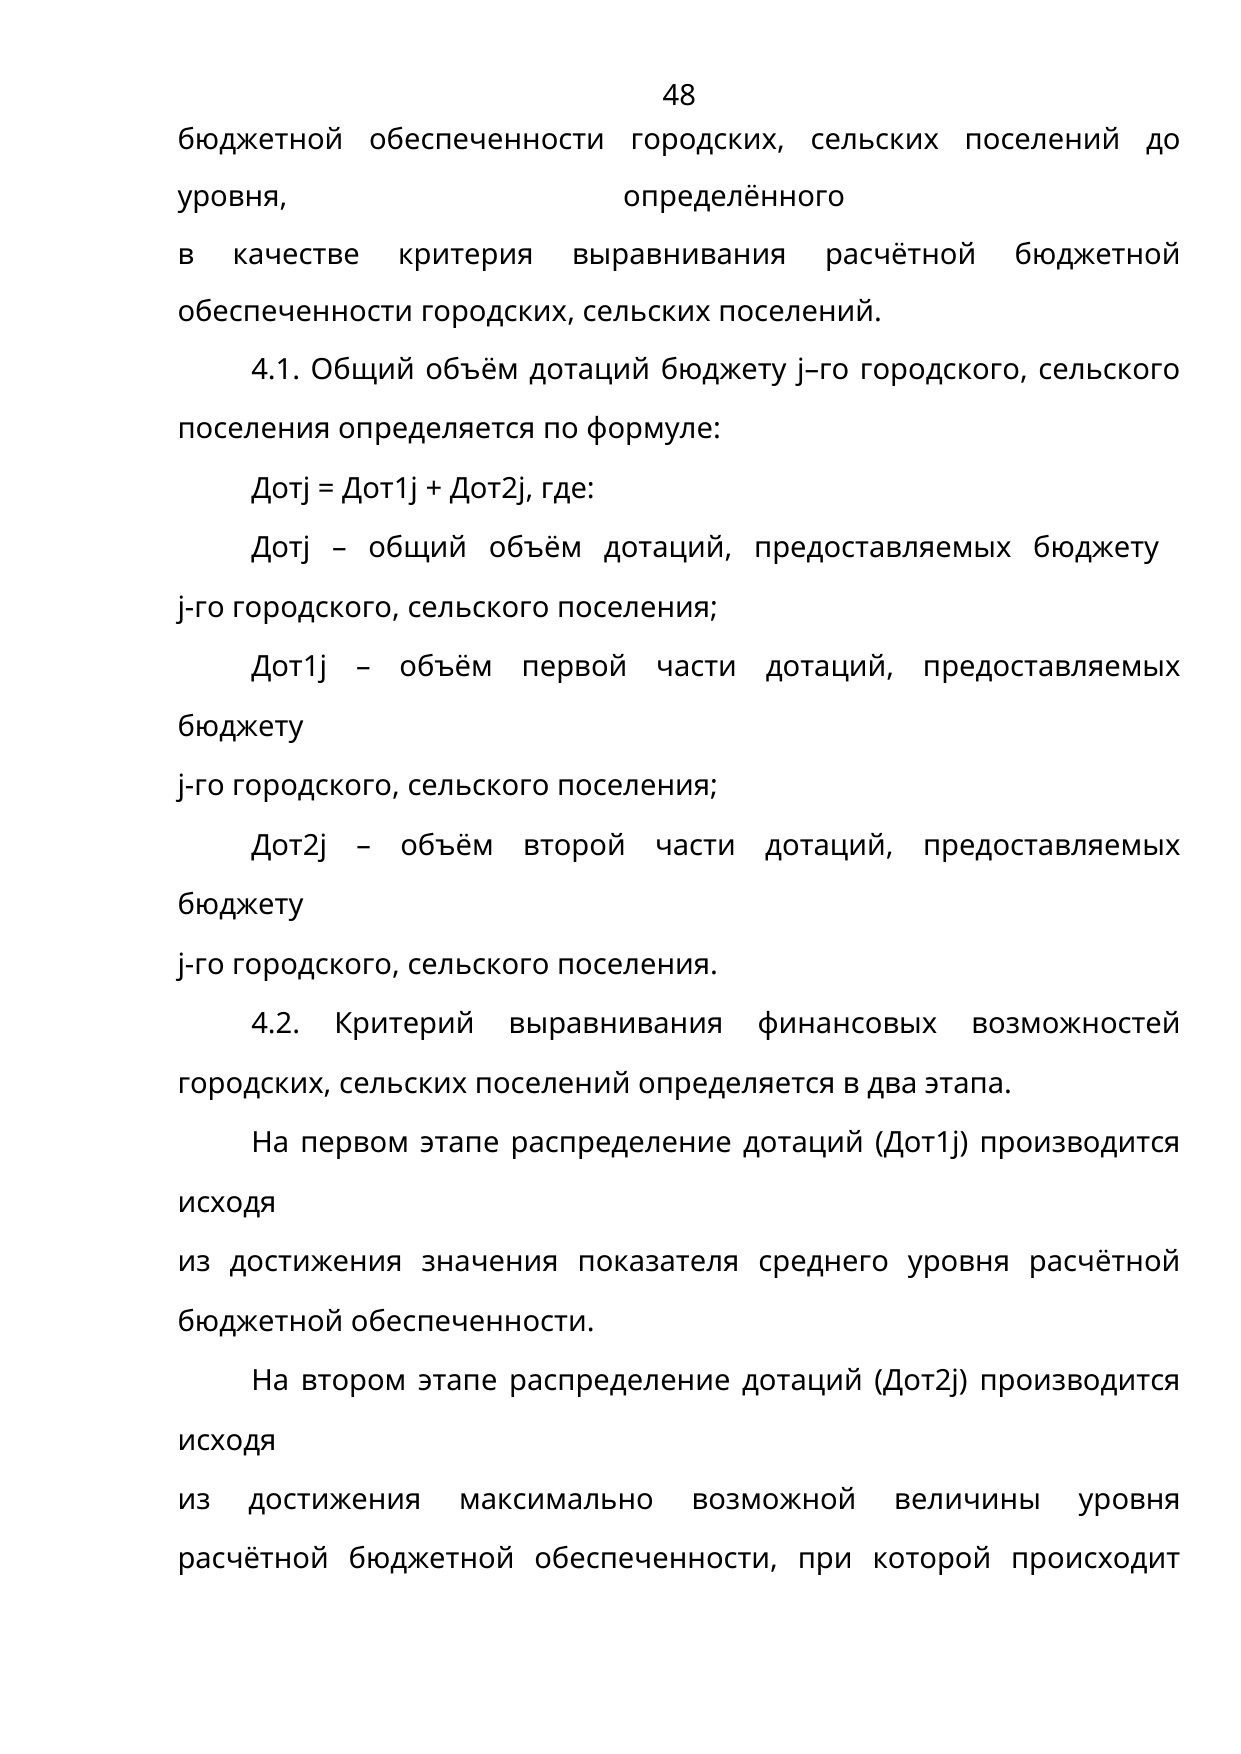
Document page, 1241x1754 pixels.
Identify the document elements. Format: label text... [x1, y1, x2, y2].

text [177, 118, 1181, 330]
text 4.1. Общий объём дотаций бюджету j–го городского, сельского поселения определяется по формуле: [177, 348, 1181, 447]
text 4.2. Критерий выравнивания финансовых возможностей городских, сельских поселений определяется в два этапа. [177, 1002, 1181, 1102]
text Дотj = Дот1j + Дот2j, где: [177, 467, 1181, 507]
text Дот1j – объём первой части дотаций, предоставляемых бюджету j-го городского, сельского поселения; [177, 646, 1181, 804]
text Дотj – общий объём дотаций, предоставляемых бюджету j-го городского, сельского поселения; [177, 527, 1181, 626]
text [177, 1359, 1181, 1577]
text На первом этапе распределение дотаций (Дот1j) производится исходя из достижения значения показателя среднего уровня расчётной бюджетной обеспеченности. [177, 1121, 1181, 1339]
text Дот2j – объём второй части дотаций, предоставляемых бюджету j-го городского, сельского поселения. [177, 824, 1181, 983]
